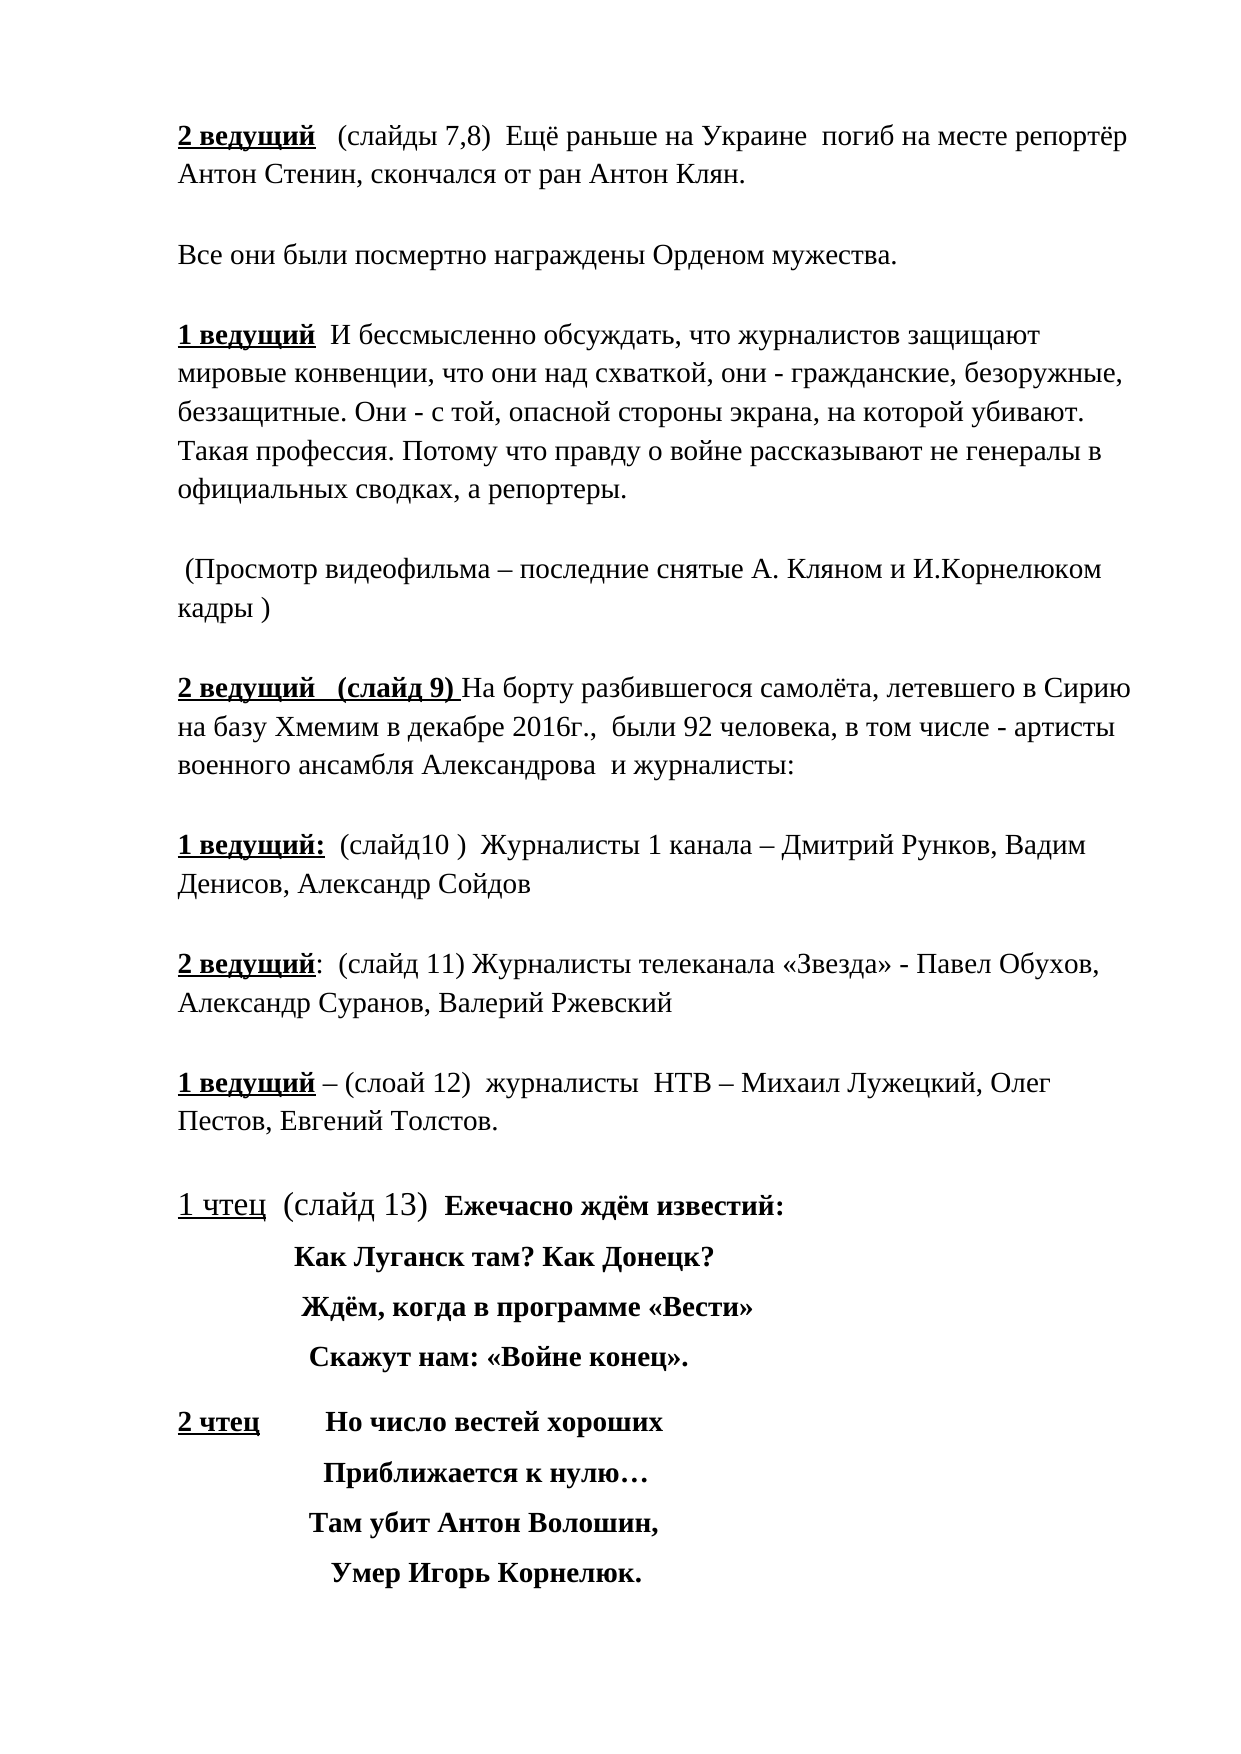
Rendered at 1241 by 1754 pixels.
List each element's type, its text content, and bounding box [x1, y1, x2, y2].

text 2 ведущий (слайды 7,8) Ещё раньше на Украине погиб на месте репортёр Антон Стенин, скончался от ран Антон Клян. [177, 118, 1152, 190]
text Все они были посмертно награждены Орденом мужества. [177, 237, 1152, 270]
text 2 чтец Но число вестей хороших Приближается к нулю… Там убит Антон Волошин, Умер Игорь Корнелюк. [177, 1404, 1152, 1589]
text 2 ведущий (слайд 9) На борту разбившегося самолёта, летевшего в Сирию на базу Хмемим в декабре 2016г., были 92 человека, в том числе - артисты военного ансамбля Александрова и журналисты: [177, 670, 1152, 781]
text 1 ведущий – (слоай 12) журналисты НТВ – Михаил Лужецкий, Олег Пестов, Евгений Толстов. [177, 1065, 1152, 1137]
text 1 ведущий: (слайд10 ) Журналисты 1 канала – Дмитрий Рунков, Вадим Денисов, Александр Сойдов [177, 827, 1152, 899]
text 1 ведущий И бессмысленно обсуждать, что журналистов защищают мировые конвенции, что они над схваткой, они - гражданские, безоружные, беззащитные. Они - с той, опасной стороны экрана, на которой убивают. Такая профессия. Потому что правду о войне рассказывают не генералы в официальных сводках, а репортеры. [177, 317, 1152, 505]
text 1 чтец (слайд 13) Ежечасно ждём известий: Как Луганск там? Как Донецк? Ждём, когда в программе «Вести» Скажут нам: «Войне конец». [177, 1184, 1152, 1373]
text 2 ведущий: (слайд 11) Журналисты телеканала «Звезда» - Павел Обухов, Александр Суранов, Валерий Ржевский [177, 946, 1152, 1018]
text (Просмотр видеофильма – последние снятые А. Кляном и И.Корнелюком кадры ) [177, 551, 1152, 623]
